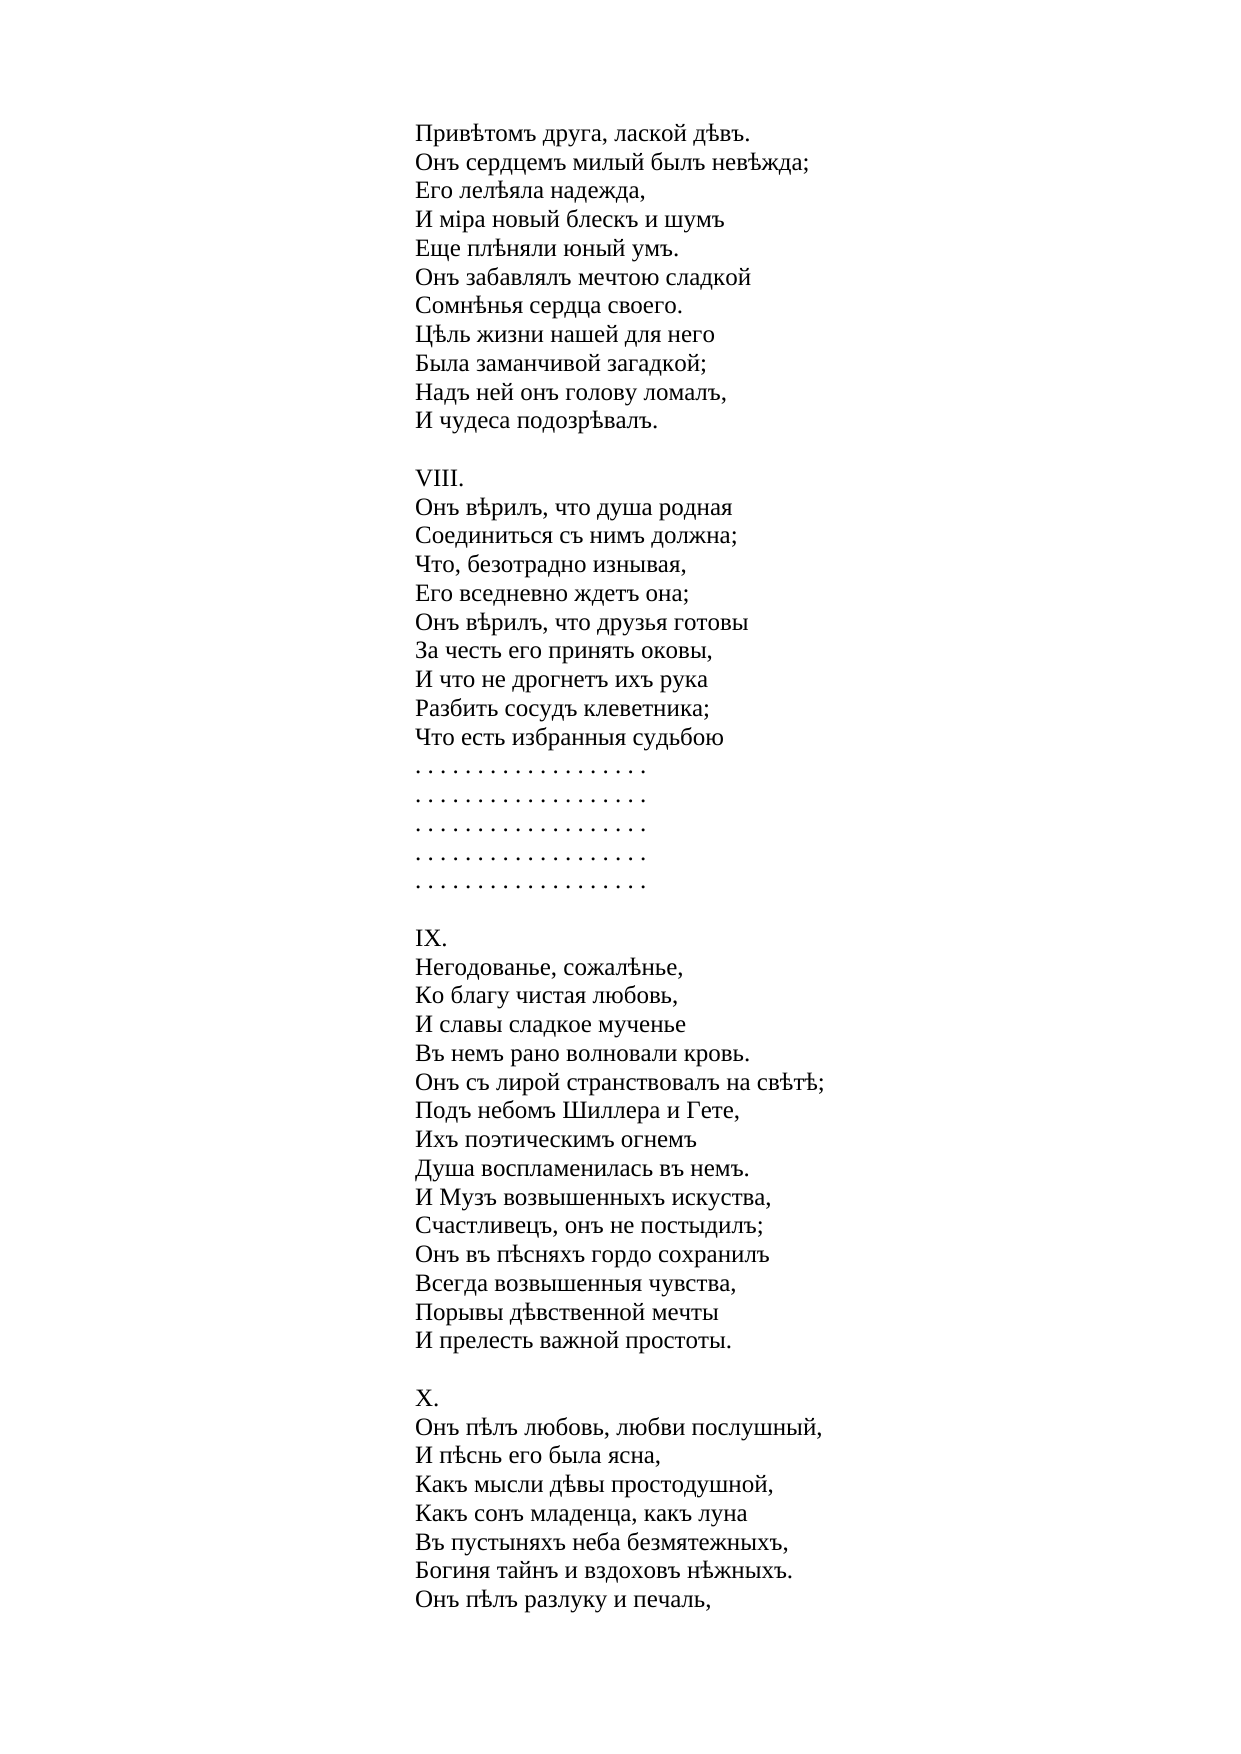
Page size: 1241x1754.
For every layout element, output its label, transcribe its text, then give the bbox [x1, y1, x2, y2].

text . . . . . . . . . . . . . . . . . . . [356, 837, 1089, 866]
text Онъ вѣрилъ, что душа родная [356, 492, 1089, 521]
text Сомнѣнья сердца своего. [356, 291, 1089, 319]
text Въ немъ рано волновали кровь. [356, 1038, 1089, 1067]
text Негодованье, сожалѣнье, [356, 952, 1089, 981]
text Ихъ поэтическимъ огнемъ [356, 1124, 1089, 1153]
text И чудеса подозрѣвалъ. [356, 406, 1089, 434]
text Онъ сердцемъ милый былъ невѣжда; [356, 147, 1089, 176]
text Подъ небомъ Шиллера и Гете, [356, 1096, 1089, 1124]
text . . . . . . . . . . . . . . . . . . . [356, 808, 1089, 837]
text За честь его принять оковы, [356, 636, 1089, 664]
text Всегда возвышенныя чувства, [356, 1268, 1089, 1297]
text И Музъ возвышенныхъ искуства, [356, 1182, 1089, 1211]
text Была заманчивой загадкой; [356, 348, 1089, 377]
text Что есть избранныя судьбою [356, 722, 1089, 751]
text Его вседневно ждетъ она; [356, 578, 1089, 607]
text Онъ пѣлъ разлуку и печаль, [356, 1584, 1089, 1613]
text Онъ въ пѣсняхъ гордо сохранилъ [356, 1239, 1089, 1268]
text Порывы дѣвственной мечты [356, 1297, 1089, 1326]
text Его лелѣяла надежда, [356, 176, 1089, 204]
text Онъ забавлялъ мечтою сладкой [356, 262, 1089, 291]
text Онъ пѣлъ любовь, любви послушный, [356, 1412, 1089, 1441]
text Душа воспламенилась въ немъ. [356, 1153, 1089, 1182]
text VIII. [356, 463, 1089, 492]
text Какъ мысли дѣвы простодушной, [356, 1469, 1089, 1498]
text Разбить сосудъ клеветника; [356, 693, 1089, 722]
text IX. [356, 923, 1089, 952]
text Соединиться съ нимъ должна; [356, 521, 1089, 549]
text Что, безотрадно изнывая, [356, 549, 1089, 578]
text . . . . . . . . . . . . . . . . . . . [356, 779, 1089, 808]
text И прелесть важной простоты. [356, 1326, 1089, 1354]
text Привѣтомъ друга, лаской дѣвъ. [356, 118, 1089, 147]
text X. [356, 1383, 1089, 1412]
text Счастливецъ, онъ не постыдилъ; [356, 1211, 1089, 1239]
text Еще плѣняли юный умъ. [356, 233, 1089, 262]
text Въ пустыняхъ неба безмятежныхъ, [356, 1527, 1089, 1556]
text Какъ сонъ младенца, какъ луна [356, 1498, 1089, 1527]
text И пѣснь его была ясна, [356, 1441, 1089, 1469]
text . . . . . . . . . . . . . . . . . . . [356, 751, 1089, 779]
text И міра новый блескъ и шумъ [356, 204, 1089, 233]
text Надъ ней онъ голову ломалъ, [356, 377, 1089, 406]
text Богиня тайнъ и вздоховъ нѣжныхъ. [356, 1556, 1089, 1584]
text И славы сладкое мученье [356, 1009, 1089, 1038]
text Цѣль жизни нашей для него [356, 319, 1089, 348]
text И что не дрогнетъ ихъ рука [356, 664, 1089, 693]
text Онъ съ лирой странствовалъ на свѣтѣ; [356, 1067, 1089, 1096]
text . . . . . . . . . . . . . . . . . . . [356, 866, 1089, 894]
text Онъ вѣрилъ, что друзья готовы [356, 607, 1089, 636]
text Ко благу чистая любовь, [356, 981, 1089, 1009]
